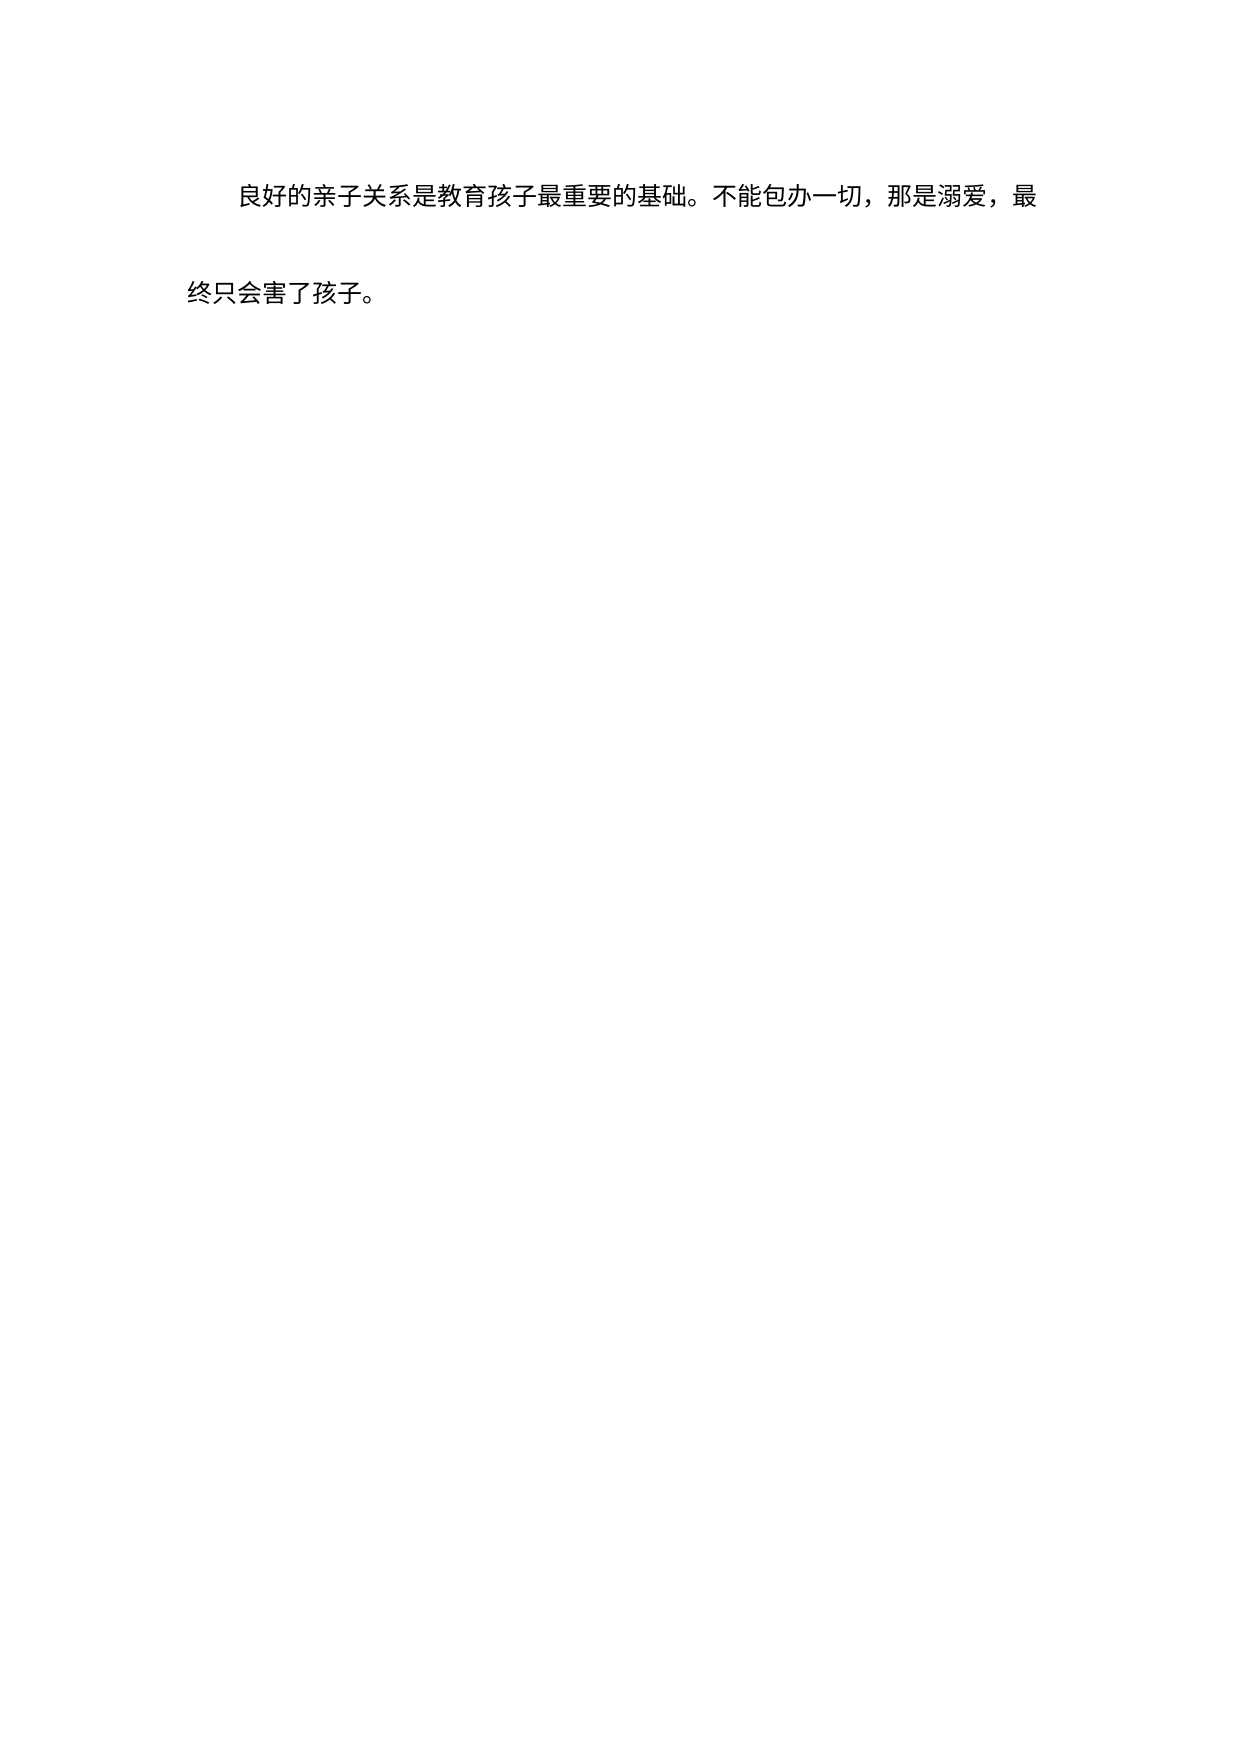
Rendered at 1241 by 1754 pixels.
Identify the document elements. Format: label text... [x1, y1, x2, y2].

text 良好的亲子关系是教育孩子最重要的基础。不能包办一切，那是溺爱，最终只会害了孩子。 [187, 162, 1053, 324]
